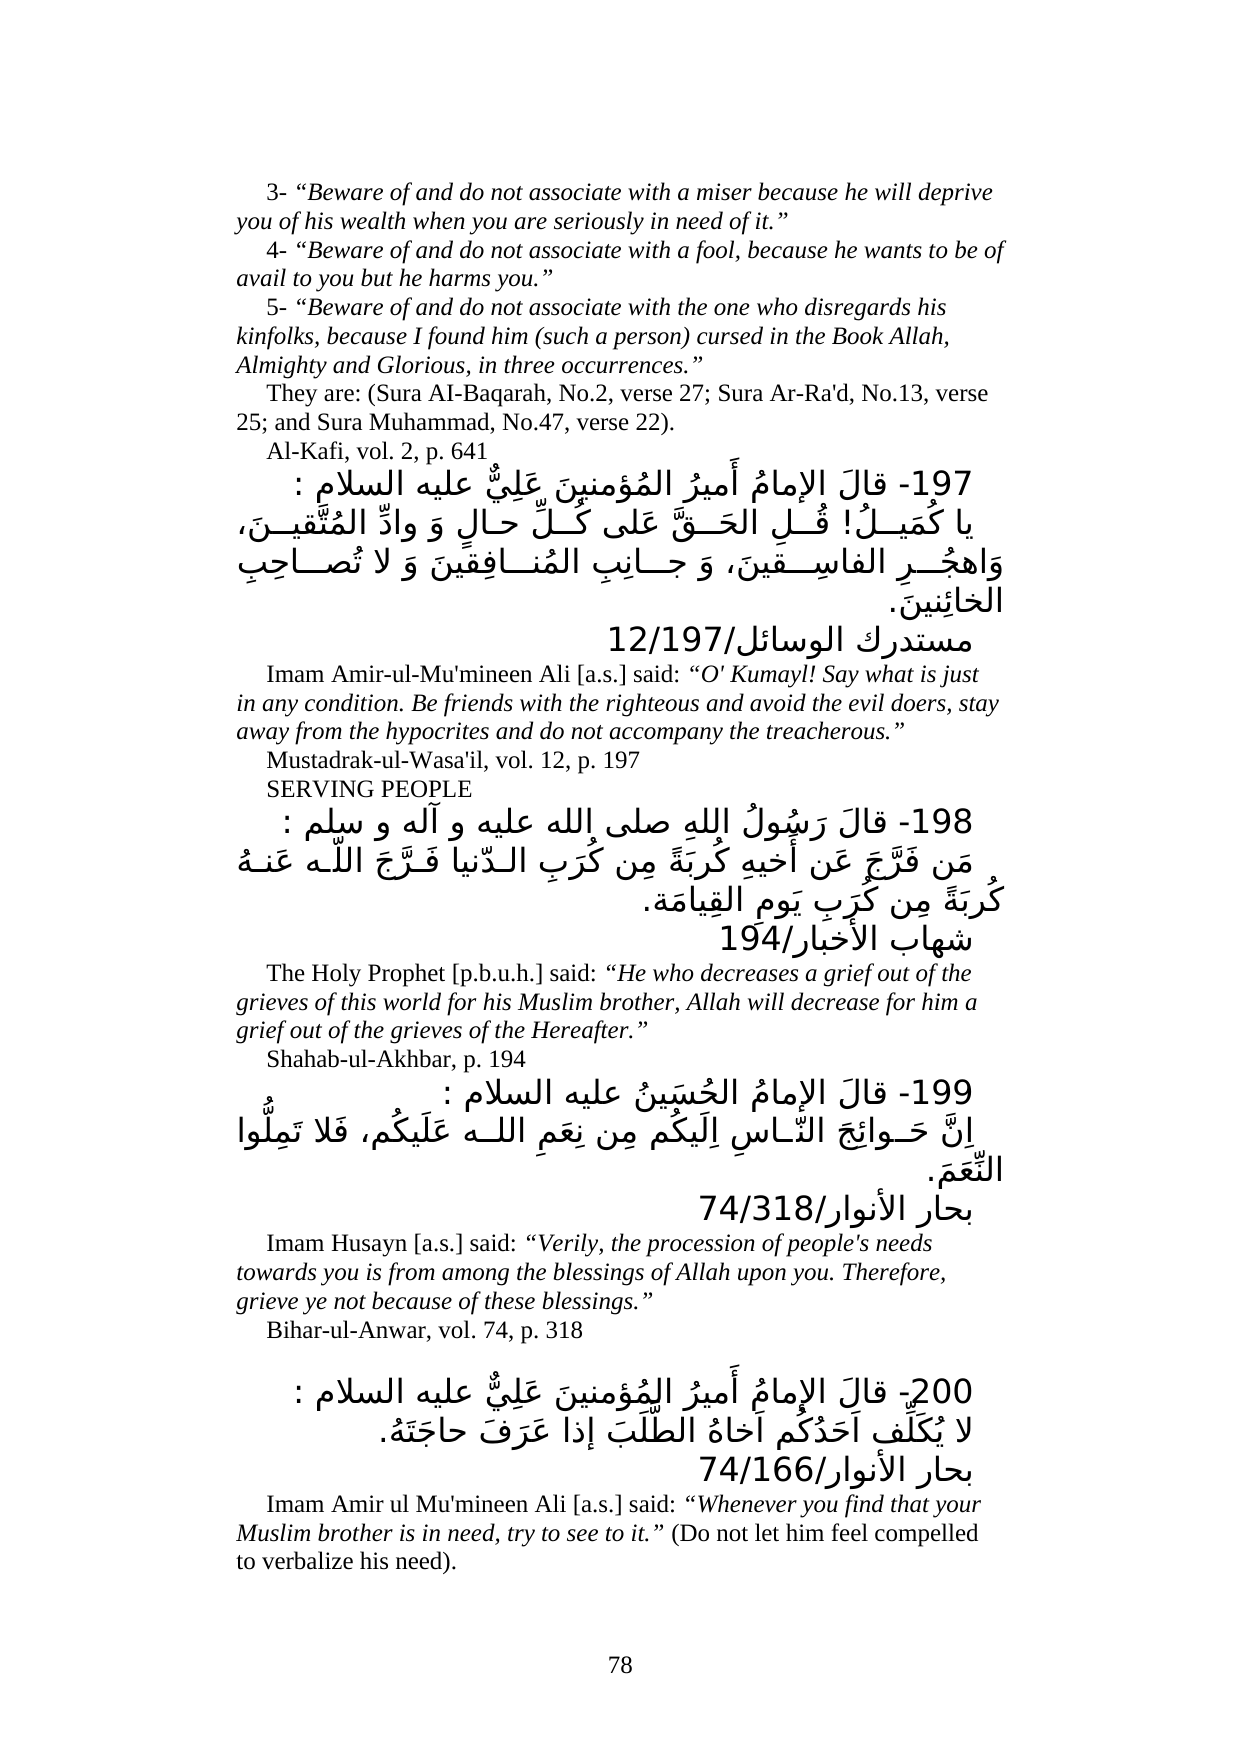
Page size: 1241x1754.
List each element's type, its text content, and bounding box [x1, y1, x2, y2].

text The Holy Prophet [p.b.u.h.] said: “He who decreases a grief out of the grieves of this world for his Muslim brother, Allah will decrease for him a grief out of the grieves of the Hereafter.” [236, 958, 1004, 1044]
text بحار الأنوار/74/318 [236, 1190, 1004, 1228]
text Al-Kafi, vol. 2, p. 641 [236, 436, 1004, 465]
text Imam Amir-ul-Mu'mineen Ali [a.s.] said: “O' Kumayl! Say what is just in any condition. Be friends with the righteous and avoid the evil doers, stay away from the hypocrites and do not accompany the treacherous.” [236, 659, 1004, 745]
text Imam Amir ul Mu'mineen Ali [a.s.] said: “Whenever you find that your Muslim brother is in need, try to see to it.” (Do not let him feel compelled to verbalize his need). [236, 1489, 1004, 1575]
text 199- قالَ الإمامُ الحُسَينُ عليه السلام : [236, 1073, 1004, 1112]
text لا يُكَلِّف اَحَدُكُم اَخاهُ الطَّلَبَ إذا عَرَفَ حاجَتَهُ. [236, 1411, 1004, 1450]
text مستدرك الوسائل/12/197 [236, 620, 1004, 659]
text 197- قالَ الإمامُ أَميرُ المُؤمنينَ عَلِيٌّ عليه السلام : [236, 465, 1004, 503]
text 3- “Beware of and do not associate with a miser because he will deprive you of his wealth when you are seriously in need of it.” [236, 177, 1004, 235]
text مَن فَرَّجَ عَن أَخيهِ كُربَةً مِن كُرَبِ الدّنيا فَرَّجَ اللّه عَنهُ كُربَةً مِن كُرَبِ يَومِ القِيامَة. [236, 842, 1004, 919]
text Imam Husayn [a.s.] said: “Verily, the procession of people's needs towards you is from among the blessings of Allah upon you. Therefore, grieve ye not because of these blessings.” [236, 1228, 1004, 1315]
text 198- قالَ رَسُولُ اللهِ صلی الله عليه و آله و سلم : [236, 803, 1004, 842]
text بحار الأنوار/74/166 [236, 1450, 1004, 1489]
text Shahab-ul-Akhbar, p. 194 [236, 1044, 1004, 1073]
text شهاب الأخبار/194 [236, 919, 1004, 958]
text 200- قالَ الإمامُ أَميرُ المُؤمنينَ عَلِيٌّ عليه السلام : [236, 1372, 1004, 1411]
text 5- “Beware of and do not associate with the one who disregards his kinfolks, because I found him (such a person) cursed in the Book Allah, Almighty and Glorious, in three occurrences.” [236, 292, 1004, 378]
text اِنَّ حَوائِجَ النّاسِ اِلَيكُم مِن نِعَمِ الله عَلَيكُم، فَلا تَمِلُّوا النِّعَمَ. [236, 1112, 1004, 1190]
text يا كُمَيـلُ! قُـلِ الحَـقَّ عَلى كُـلِّ حالٍ وَ وادِّ المُتَّقيـنَ، وَاهجُرِ الفاسِقينَ، وَ جانِبِ المُنافِقينَ وَ لا تُصاحِبِ الخائِنينَ. [236, 503, 1004, 620]
text 4- “Beware of and do not associate with a fool, because he wants to be of avail to you but he harms you.” [236, 235, 1004, 292]
text SERVING PEOPLE [236, 774, 1004, 803]
text Mustadrak-ul-Wasa'il, vol. 12, p. 197 [236, 745, 1004, 774]
text Bihar-ul-Anwar, vol. 74, p. 318 [236, 1315, 1004, 1343]
text They are: (Sura AI-Baqarah, No.2, verse 27; Sura Ar-Ra'd, No.13, verse 25; and Sura Muhammad, No.47, verse 22). [236, 378, 1004, 436]
